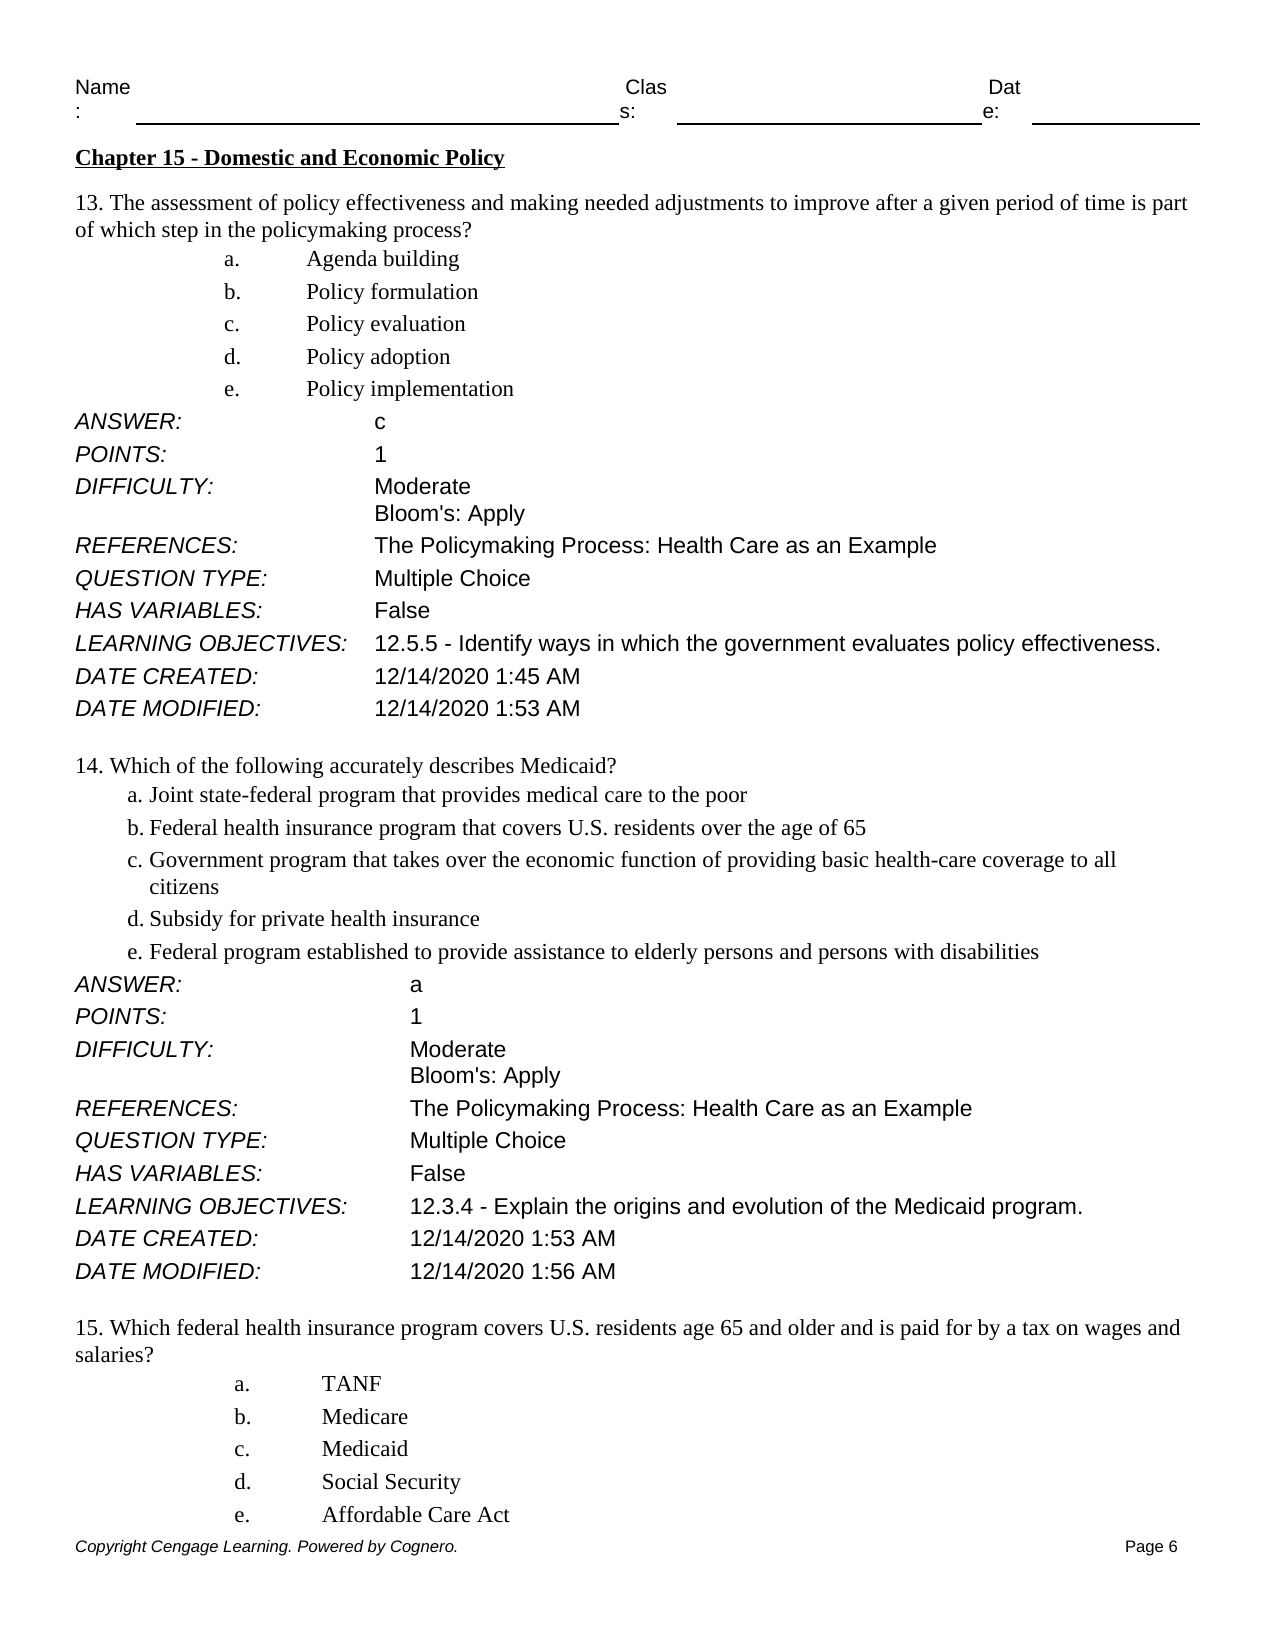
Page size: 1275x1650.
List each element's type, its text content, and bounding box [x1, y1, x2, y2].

table_header 13. The assessment of policy effectiveness and making needed adjustments to improve after a given period of time is part of which step in the policymaking process? [75, 189, 1200, 725]
table_header 14. Which of the following accurately describes Medicaid? [75, 752, 1200, 1287]
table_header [75, 1315, 1200, 1530]
